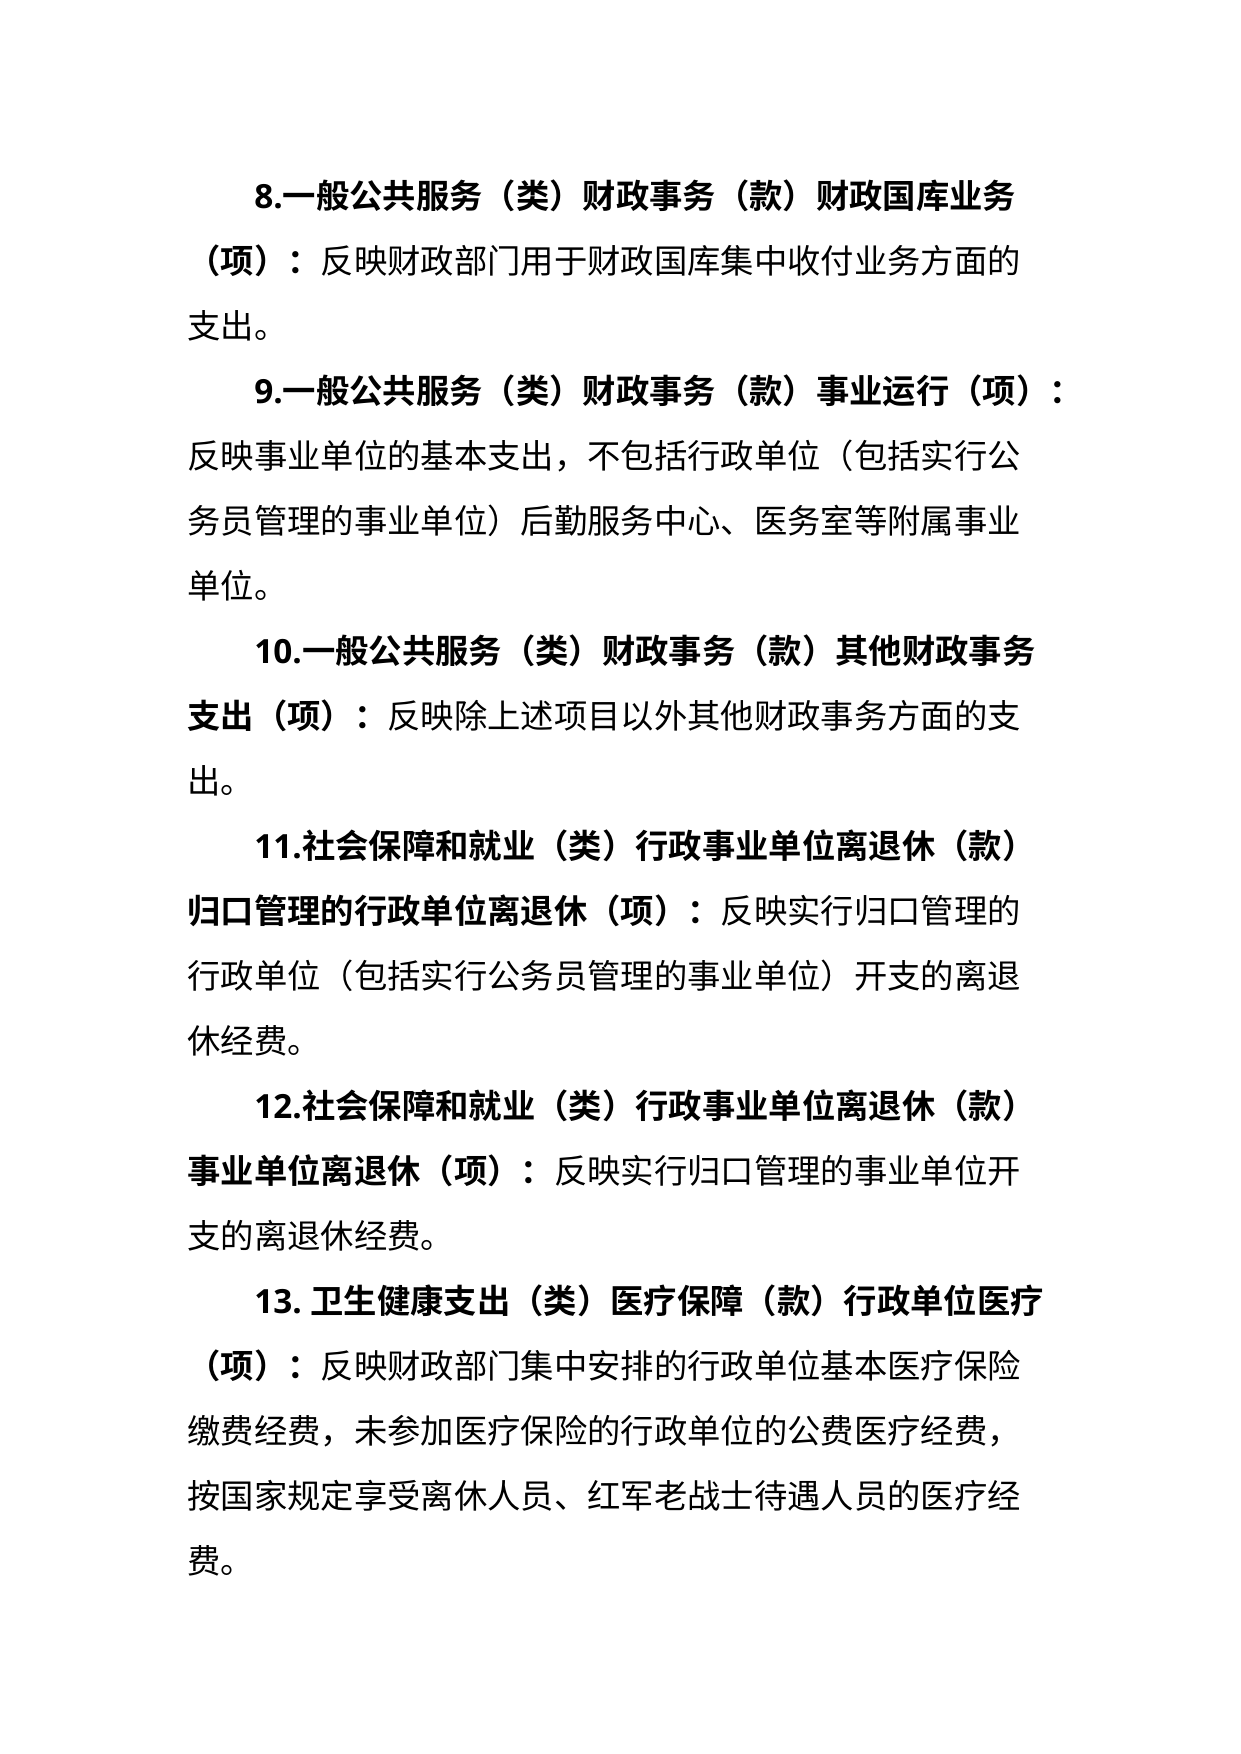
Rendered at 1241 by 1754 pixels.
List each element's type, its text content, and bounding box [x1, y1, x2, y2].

text 8.一般公共服务（类）财政事务（款）财政国库业务（项）：反映财政部门用于财政国库集中收付业务方面的支出。 [187, 162, 1053, 357]
text 12.社会保障和就业（类）行政事业单位离退休（款）事业单位离退休（项）：反映实行归口管理的事业单位开支的离退休经费。 [187, 1072, 1053, 1267]
text 13. 卫生健康支出（类）医疗保障（款）行政单位医疗（项）：反映财政部门集中安排的行政单位基本医疗保险缴费经费，未参加医疗保险的行政单位的公费医疗经费，按国家规定享受离休人员、红军老战士待遇人员的医疗经费。 [187, 1267, 1053, 1592]
text 10.一般公共服务（类）财政事务（款）其他财政事务支出（项）：反映除上述项目以外其他财政事务方面的支出。 [187, 617, 1053, 812]
text 11.社会保障和就业（类）行政事业单位离退休（款）归口管理的行政单位离退休（项）：反映实行归口管理的行政单位（包括实行公务员管理的事业单位）开支的离退休经费。 [187, 812, 1053, 1072]
text 9.一般公共服务（类）财政事务（款）事业运行（项）：反映事业单位的基本支出，不包括行政单位（包括实行公务员管理的事业单位）后勤服务中心、医务室等附属事业单位。 [187, 357, 1053, 617]
